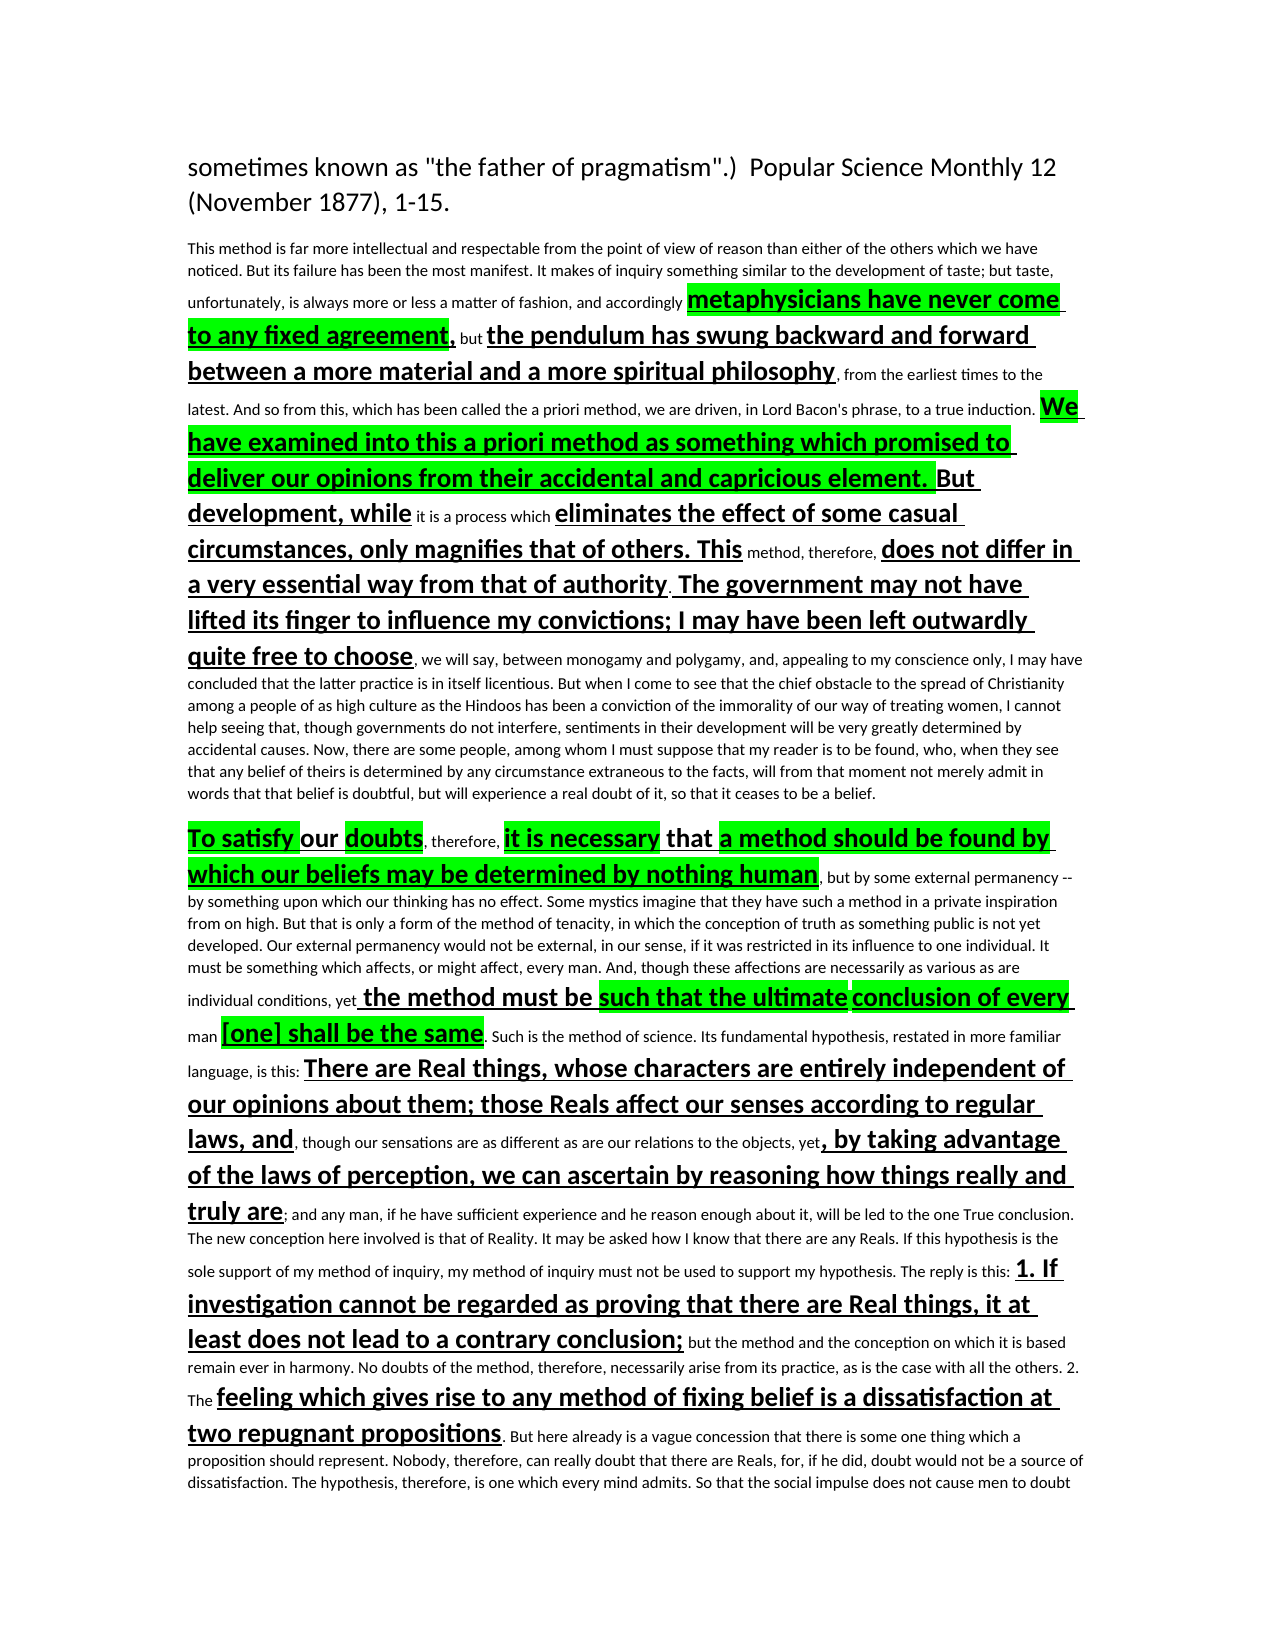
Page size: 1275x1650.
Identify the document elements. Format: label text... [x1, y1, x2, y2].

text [187, 150, 1087, 219]
text This method is far more intellectual and respectable from the point of view of reason than either of the others which we have noticed. But its failure has been the most manifest. It makes of inquiry something similar to the development of taste; but taste, unfortunately, is always more or less a matter of fashion, and accordingly metaphysicians have never come to any fixed agreement, but the pendulum has swung backward and forward between a more material and a more spiritual philosophy, from the earliest times to the latest. And so from this, which has been called the a priori method, we are driven, in Lord Bacon's phrase, to a true induction. We have examined into this a priori method as something which promised to deliver our opinions from their accidental and capricious element. But development, while it is a process which eliminates the effect of some casual circumstances, only magnifies that of others. This method, therefore, does not differ in a very essential way from that of authority. The government may not have lifted its finger to influence my convictions; I may have been left outwardly quite free to choose, we will say, between monogamy and polygamy, and, appealing to my conscience only, I may have concluded that the latter practice is in itself licentious. But when I come to see that the chief obstacle to the spread of Christianity among a people of as high culture as the Hindoos has been a conviction of the immorality of our way of treating women, I cannot help seeing that, though governments do not interfere, sentiments in their development will be very greatly determined by accidental causes. Now, there are some people, among whom I must suppose that my reader is to be found, who, when they see that any belief of theirs is determined by any circumstance extraneous to the facts, will from that moment not merely admit in words that that belief is doubtful, but will experience a real doubt of it, so that it ceases to be a belief. [187, 238, 1087, 803]
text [187, 821, 1087, 1493]
